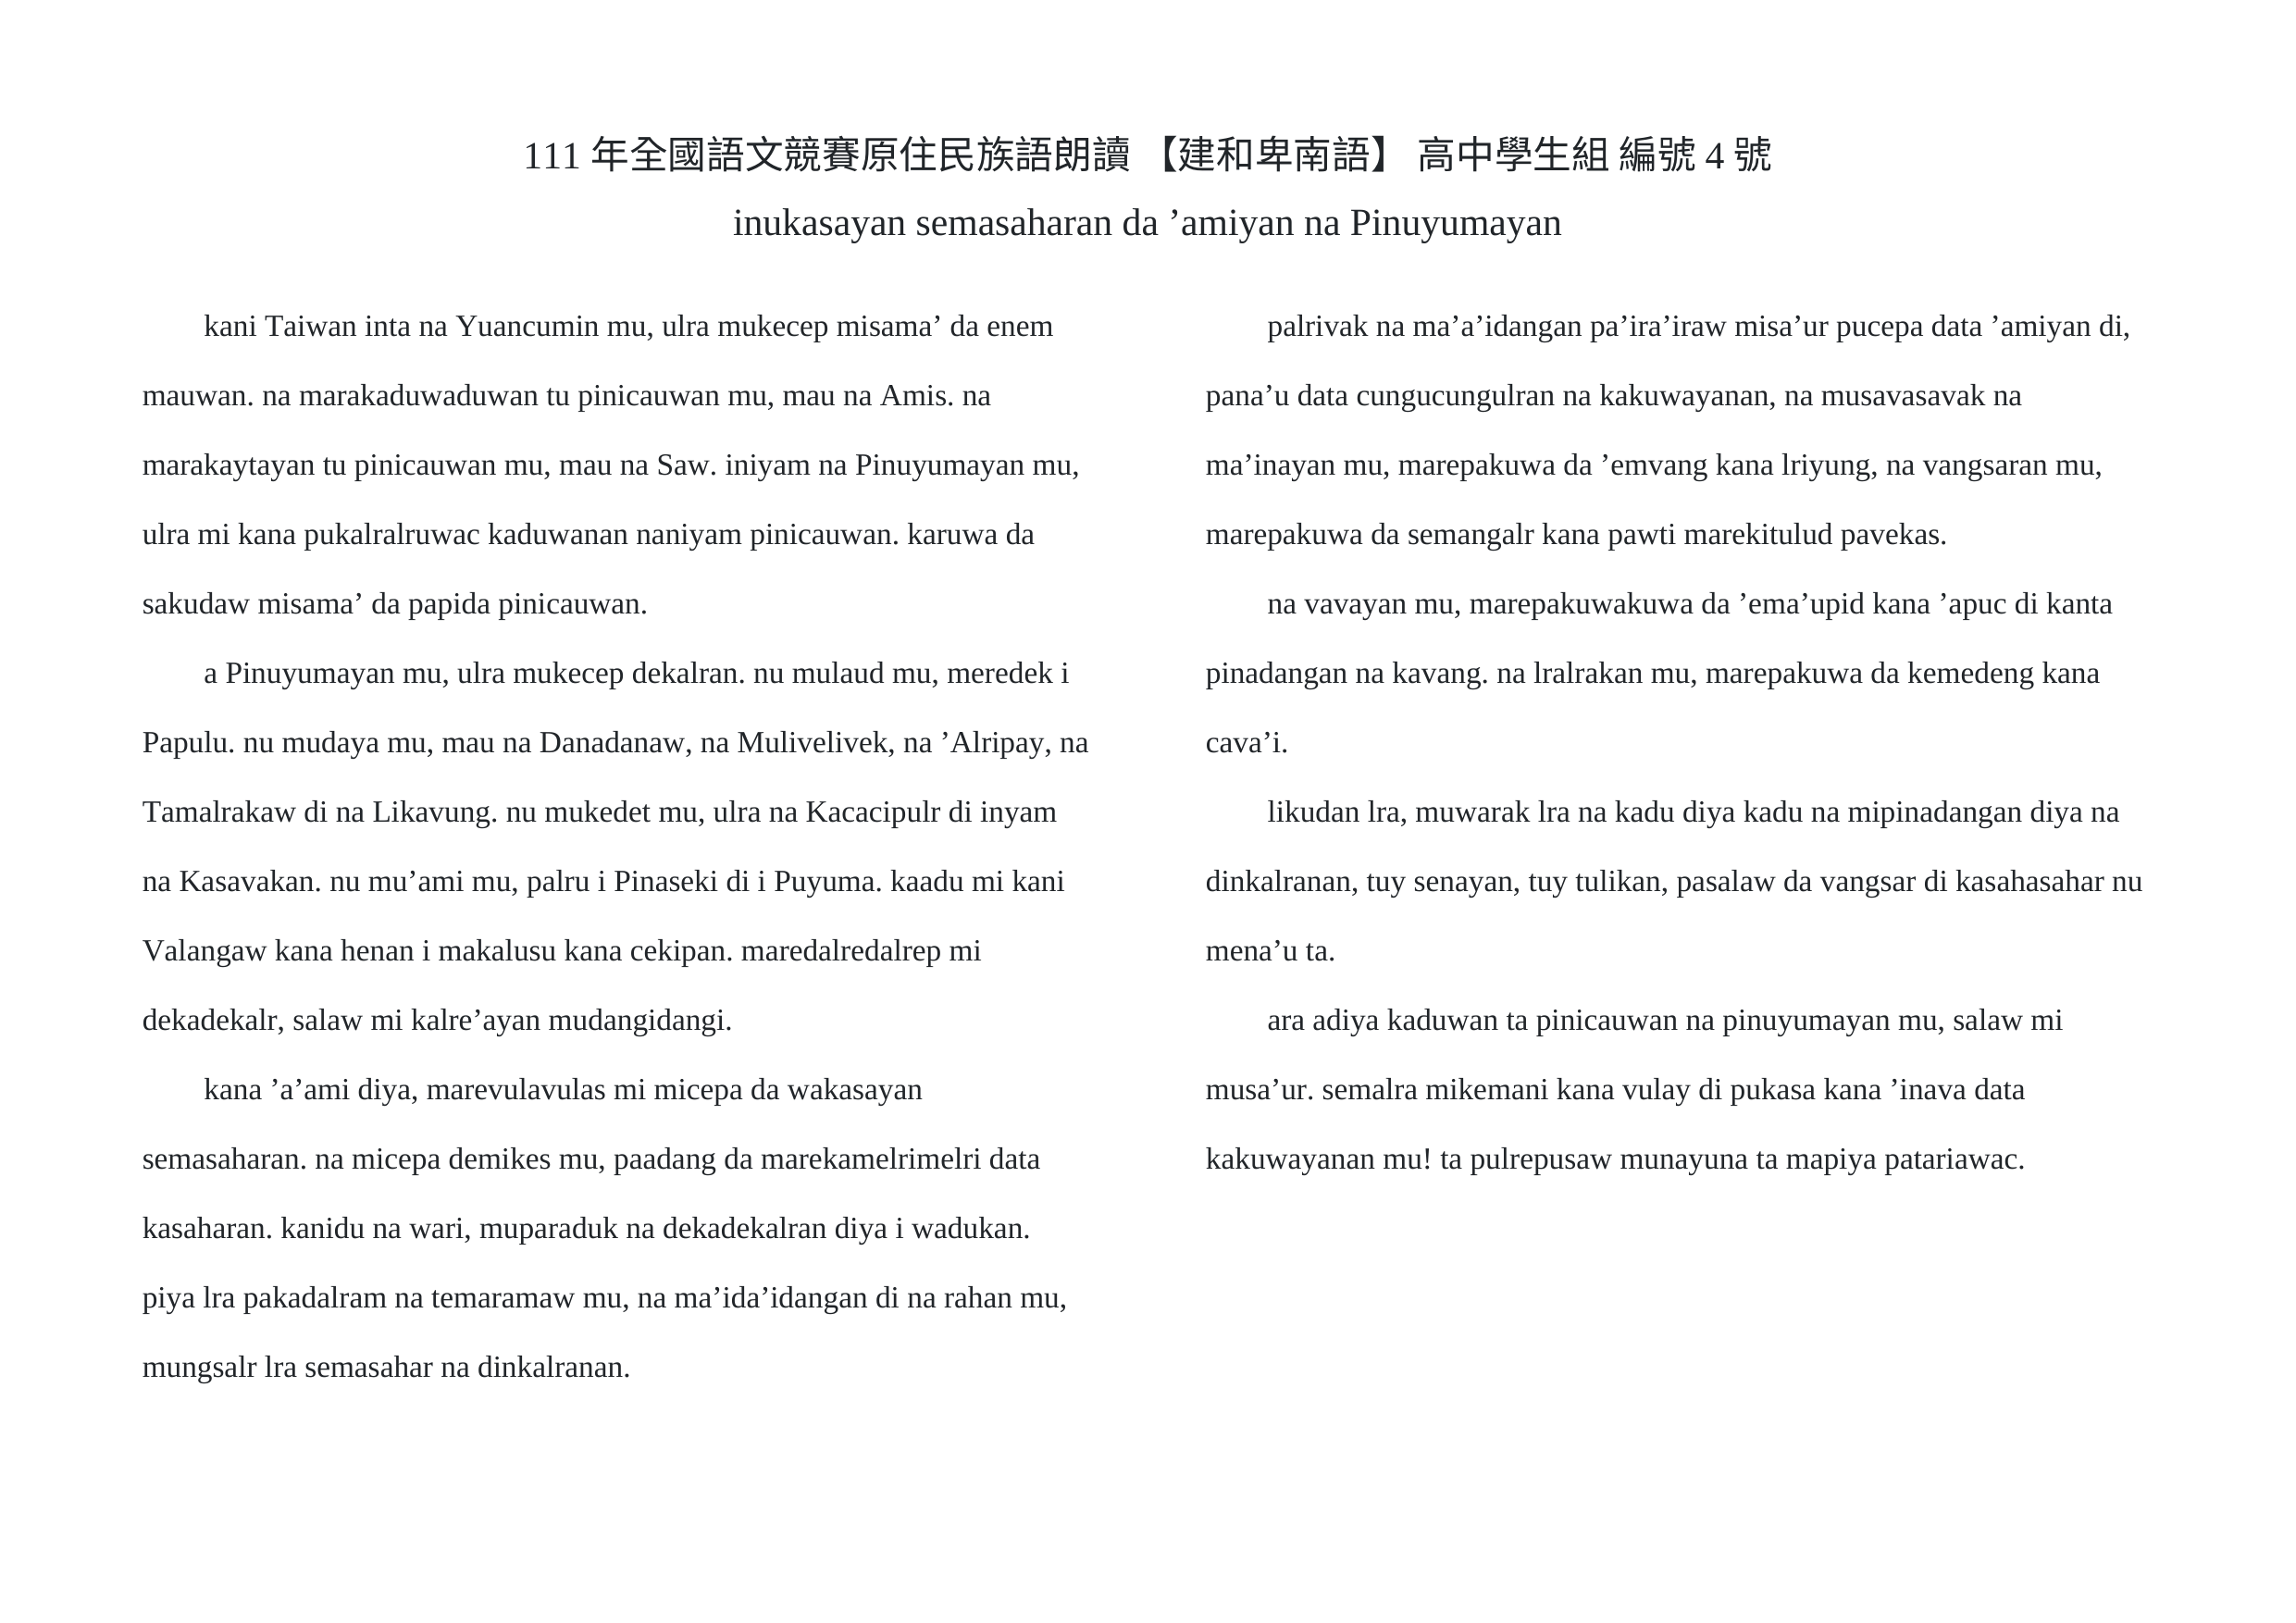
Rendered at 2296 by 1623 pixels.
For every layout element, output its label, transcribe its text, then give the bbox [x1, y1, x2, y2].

text na vavayan mu, marepakuwakuwa da ’ema’upid kana ’apuc di kanta pinadangan na kavang. na lralrakan mu, marepakuwa da kemedeng kana cava’i. [1206, 568, 2153, 776]
text a Pinuyumayan mu, ulra mukecep dekalran. nu mulaud mu, meredek i Papulu. nu mudaya mu, mau na Danadanaw, na Mulivelivek, na ’Alripay, na Tamalrakaw di na Likavung. nu mukedet mu, ulra na Kacacipulr di inyam na Kasavakan. nu mu’ami mu, palru i Pinaseki di i Puyuma. kaadu mi kani Valangaw kana henan i makalusu kana cekipan. maredalredalrep mi dekadekalr, salaw mi kalre’ayan mudangidangi. [142, 638, 1090, 1054]
text likudan lra, muwarak lra na kadu diya kadu na mipinadangan diya na dinkalranan, tuy senayan, tuy tulikan, pasalaw da vangsar di kasahasahar nu mena’u ta. [1206, 776, 2153, 985]
text kani Taiwan inta na Yuancumin mu, ulra mukecep misama’ da enem mauwan. na marakaduwaduwan tu pinicauwan mu, mau na Amis. na marakaytayan tu pinicauwan mu, mau na Saw. iniyam na Pinuyumayan mu, ulra mi kana pukalralruwac kaduwanan naniyam pinicauwan. karuwa da sakudaw misama’ da papida pinicauwan. [142, 291, 1090, 638]
text 111 年全國語文競賽原住民族語朗讀 【建和卑南語】 高中學生組 編號 4 號 [142, 118, 2153, 187]
text kana ’a’ami diya, marevulavulas mi micepa da wakasayan semasaharan. na micepa demikes mu, paadang da marekamelrimelri data kasaharan. kanidu na wari, muparaduk na dekadekalran diya i wadukan. piya lra pakadalram na temaramaw mu, na ma’ida’idangan di na rahan mu, mungsalr lra semasahar na dinkalranan. [142, 1054, 1090, 1401]
text ara adiya kaduwan ta pinicauwan na pinuyumayan mu, salaw mi musa’ur. semalra mikemani kana vulay di pukasa kana ’inava data kakuwayanan mu! ta pulrepusaw munayuna ta mapiya patariawac. [1206, 985, 2153, 1193]
text palrivak na ma’a’idangan pa’ira’iraw misa’ur pucepa data ’amiyan di, pana’u data cungucungulran na kakuwayanan, na musavasavak na ma’inayan mu, marepakuwa da ’emvang kana lriyung, na vangsaran mu, marepakuwa da semangalr kana pawti marekitulud pavekas. [1206, 291, 2153, 568]
text inukasayan semasaharan da ’amiyan na Pinuyumayan [142, 187, 2153, 256]
